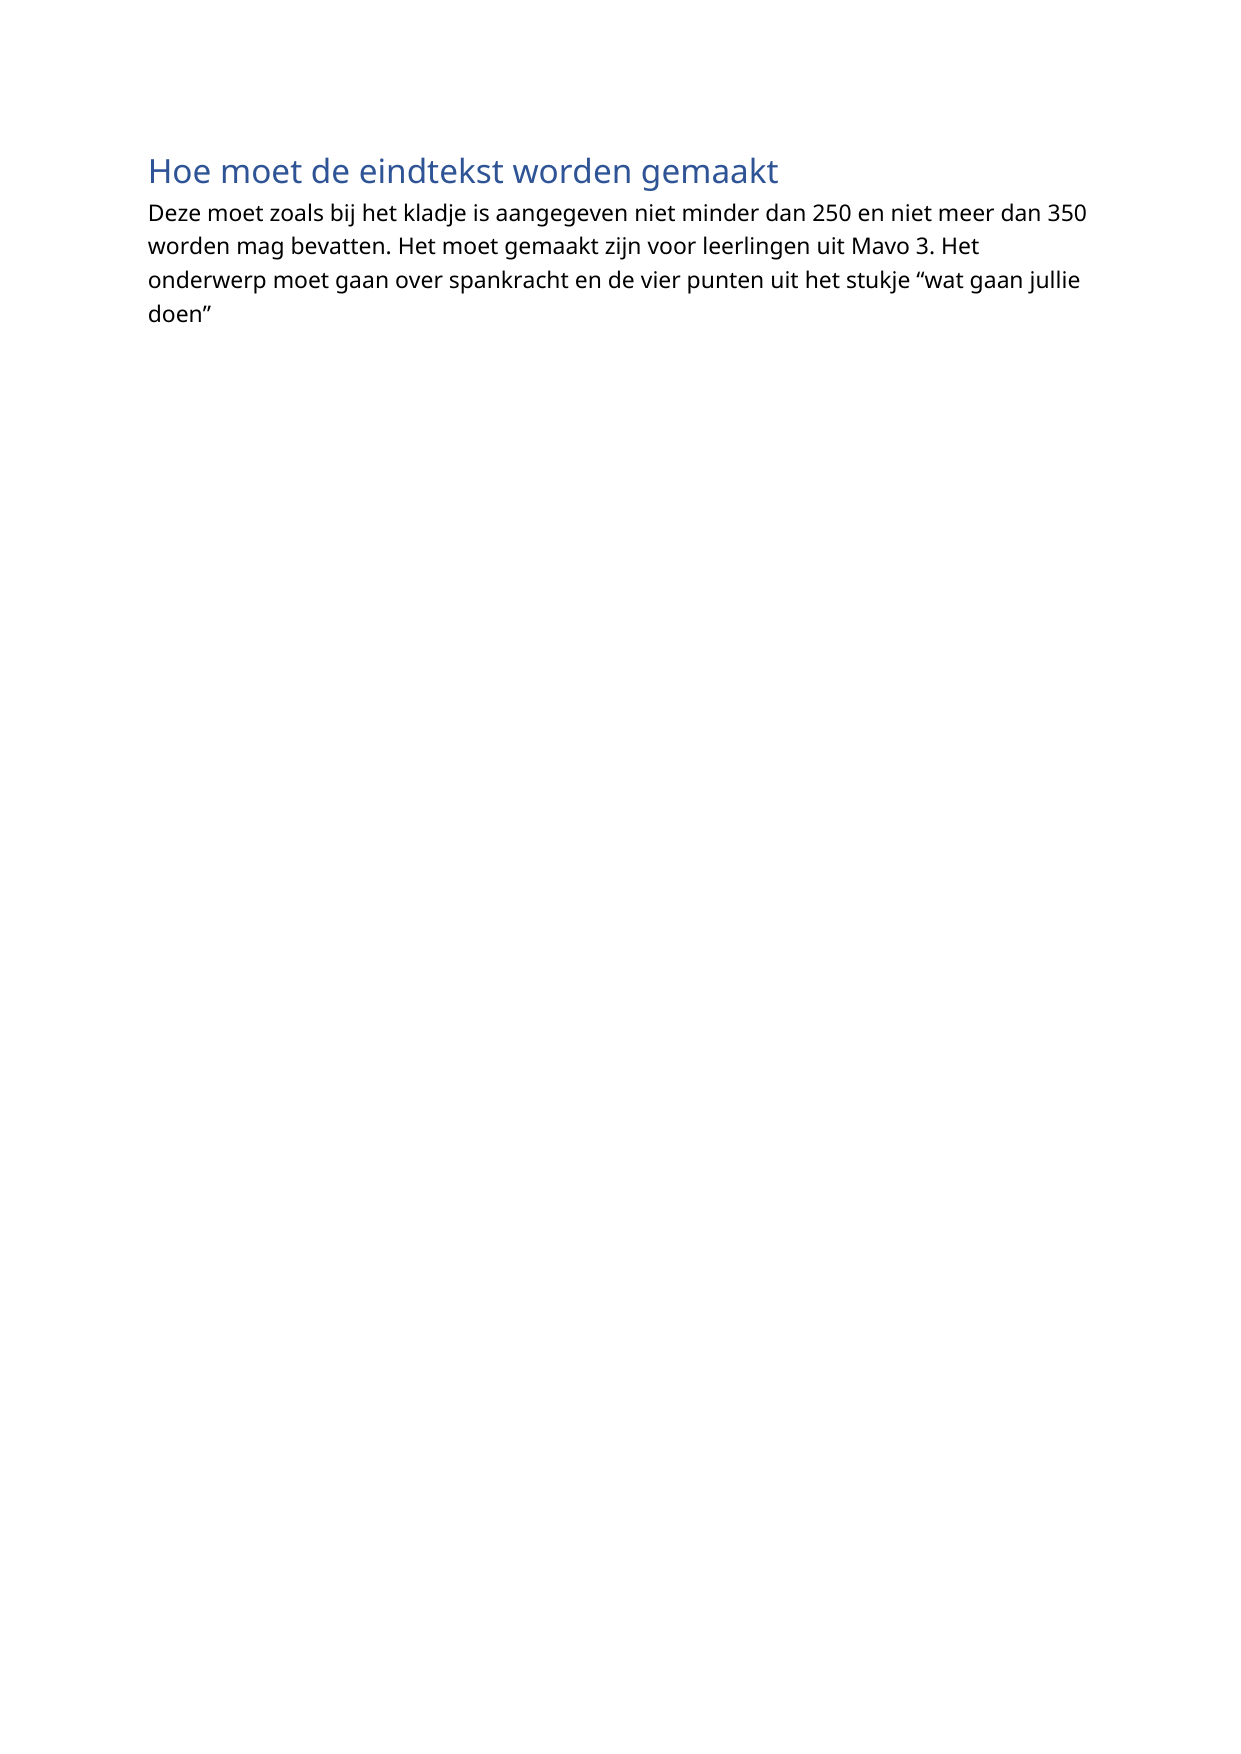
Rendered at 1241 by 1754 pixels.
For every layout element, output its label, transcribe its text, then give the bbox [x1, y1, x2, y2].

subtitle Hoe moet de eindtekst worden gemaakt [148, 148, 1093, 193]
text Deze moet zoals bij het kladje is aangegeven niet minder dan 250 en niet meer dan 350 worden mag bevatten. Het moet gemaakt zijn voor leerlingen uit Mavo 3. Het onderwerp moet gaan over spankracht en de vier punten uit het stukje “wat gaan jullie doen” [148, 197, 1093, 329]
